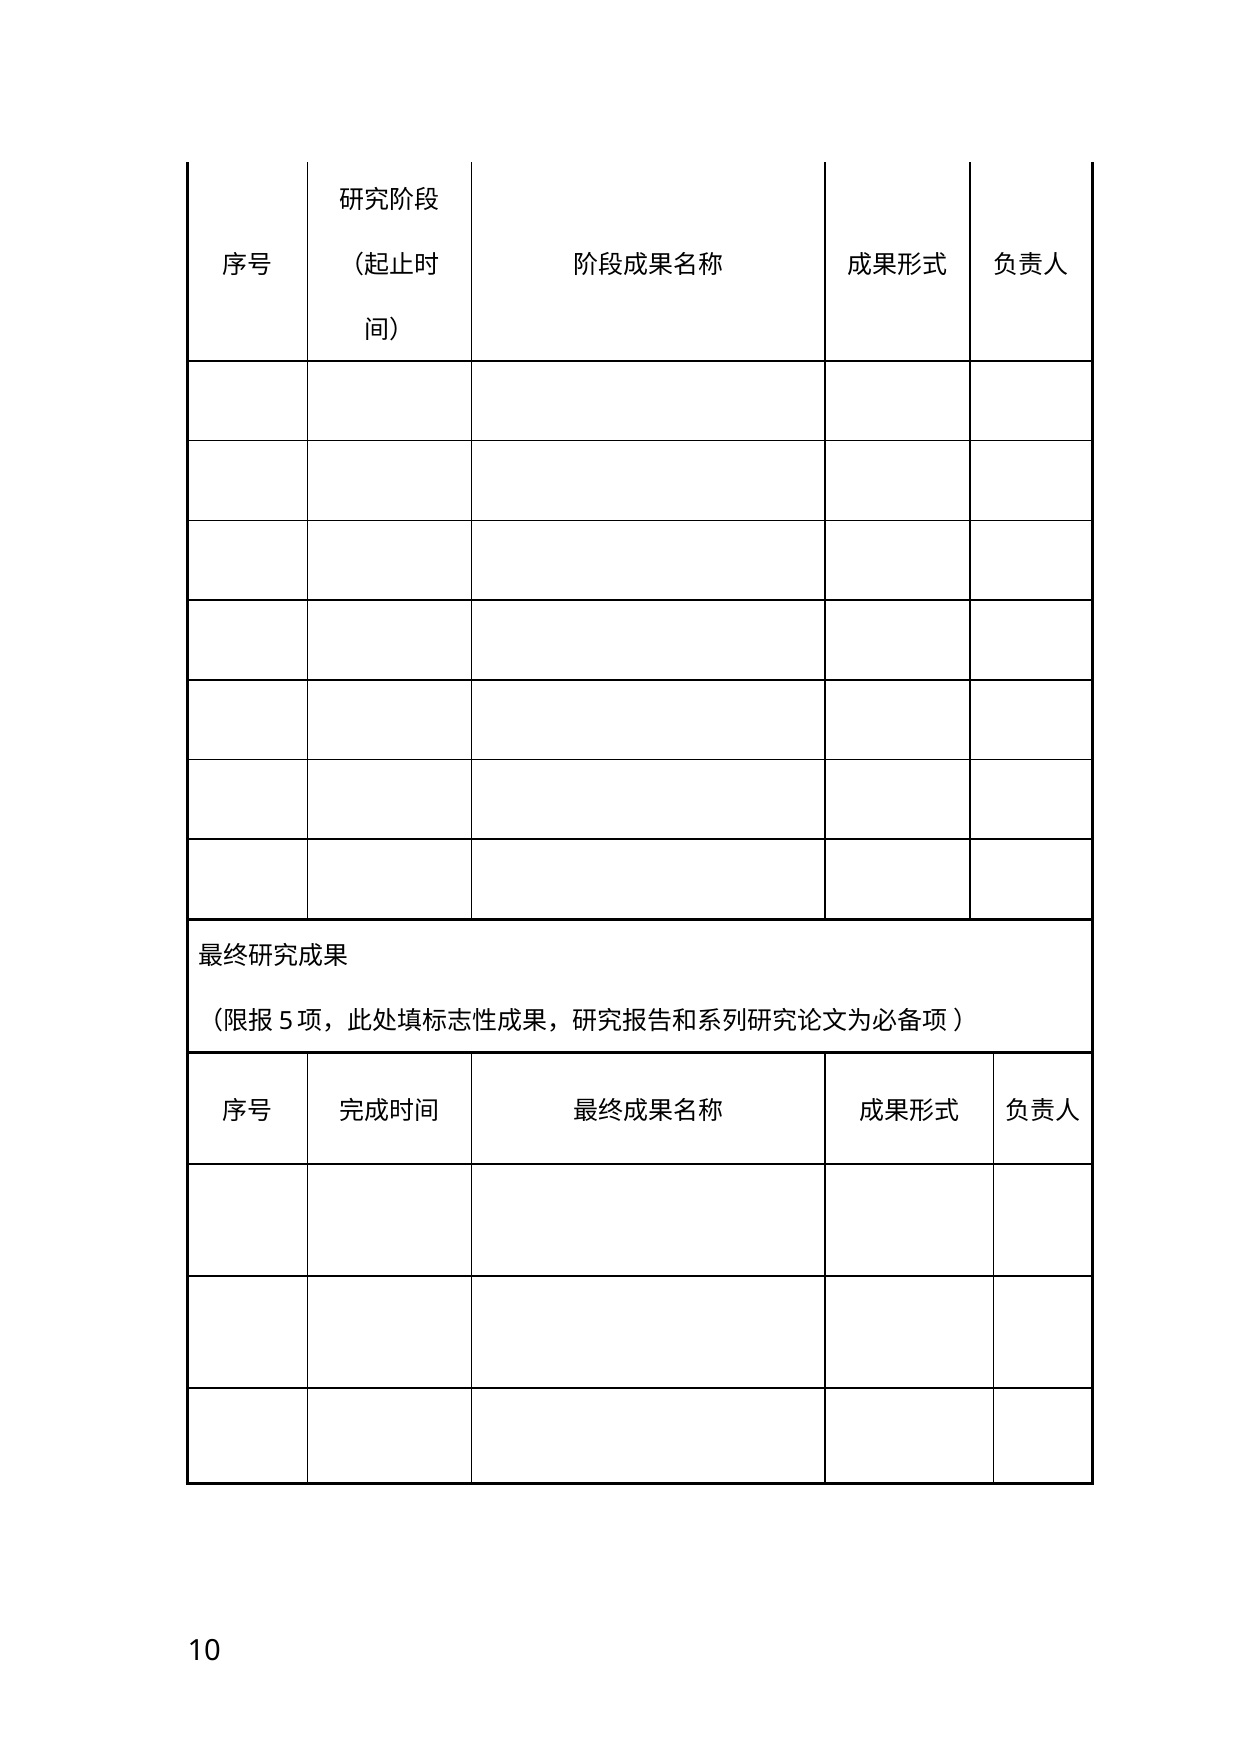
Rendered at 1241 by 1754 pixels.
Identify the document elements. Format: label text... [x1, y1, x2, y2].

table_cell [472, 601, 824, 679]
table_cell [189, 521, 307, 599]
table_cell [994, 1165, 1091, 1275]
table_cell 最终成果名称 [472, 1054, 824, 1163]
table_cell 研究阶段 （起止时间） [308, 162, 471, 360]
table_cell [472, 362, 824, 440]
table_cell 成果形式 [826, 162, 969, 360]
table_cell [971, 521, 1091, 599]
table_cell [826, 760, 969, 838]
table_cell [971, 601, 1091, 679]
table_cell [308, 362, 471, 440]
table_cell [189, 760, 307, 838]
table_cell [971, 681, 1091, 758]
table_cell [308, 840, 471, 918]
table_cell [189, 840, 307, 918]
table_cell 最终研究成果 （限报5项，此处填标志性成果，研究报告和系列研究论文为必备项 ） [189, 921, 1091, 1051]
table_cell [472, 760, 824, 838]
table_cell [189, 1389, 307, 1482]
table_cell [308, 1165, 471, 1275]
table_cell [826, 840, 969, 918]
table_cell [308, 681, 471, 758]
table_cell [472, 441, 824, 519]
table_cell 完成时间 [308, 1054, 471, 1163]
table_cell 序号 [189, 162, 307, 360]
table_cell [826, 1277, 993, 1387]
table_cell [189, 1277, 307, 1387]
table_cell [472, 521, 824, 599]
table_cell [189, 681, 307, 758]
table_cell [308, 441, 471, 519]
table_cell [308, 601, 471, 679]
table_cell [826, 441, 969, 519]
table_cell [971, 760, 1091, 838]
table_cell [308, 760, 471, 838]
table_cell [826, 681, 969, 758]
table_cell [994, 1277, 1091, 1387]
table_cell [308, 521, 471, 599]
table_cell [189, 362, 307, 440]
table_cell [472, 1389, 824, 1482]
table_cell [826, 601, 969, 679]
table_cell [472, 840, 824, 918]
table_cell 负责人 [971, 162, 1091, 360]
table_cell [826, 362, 969, 440]
table_cell [189, 601, 307, 679]
table_cell [189, 1165, 307, 1275]
table_cell [994, 1389, 1091, 1482]
table_cell 成果形式 [826, 1054, 993, 1163]
table_cell 负责人 [994, 1054, 1091, 1163]
table_cell [472, 1277, 824, 1387]
table_cell [472, 681, 824, 758]
table_cell [971, 362, 1091, 440]
table_cell [308, 1389, 471, 1482]
table_cell [826, 1389, 993, 1482]
table_cell [189, 441, 307, 519]
table_cell 阶段成果名称 [472, 162, 824, 360]
table_cell [826, 1165, 993, 1275]
table_cell [971, 840, 1091, 918]
table_cell [971, 441, 1091, 519]
table_cell [308, 1277, 471, 1387]
table_cell [826, 521, 969, 599]
table_cell [472, 1165, 824, 1275]
table_cell 序号 [189, 1054, 307, 1163]
